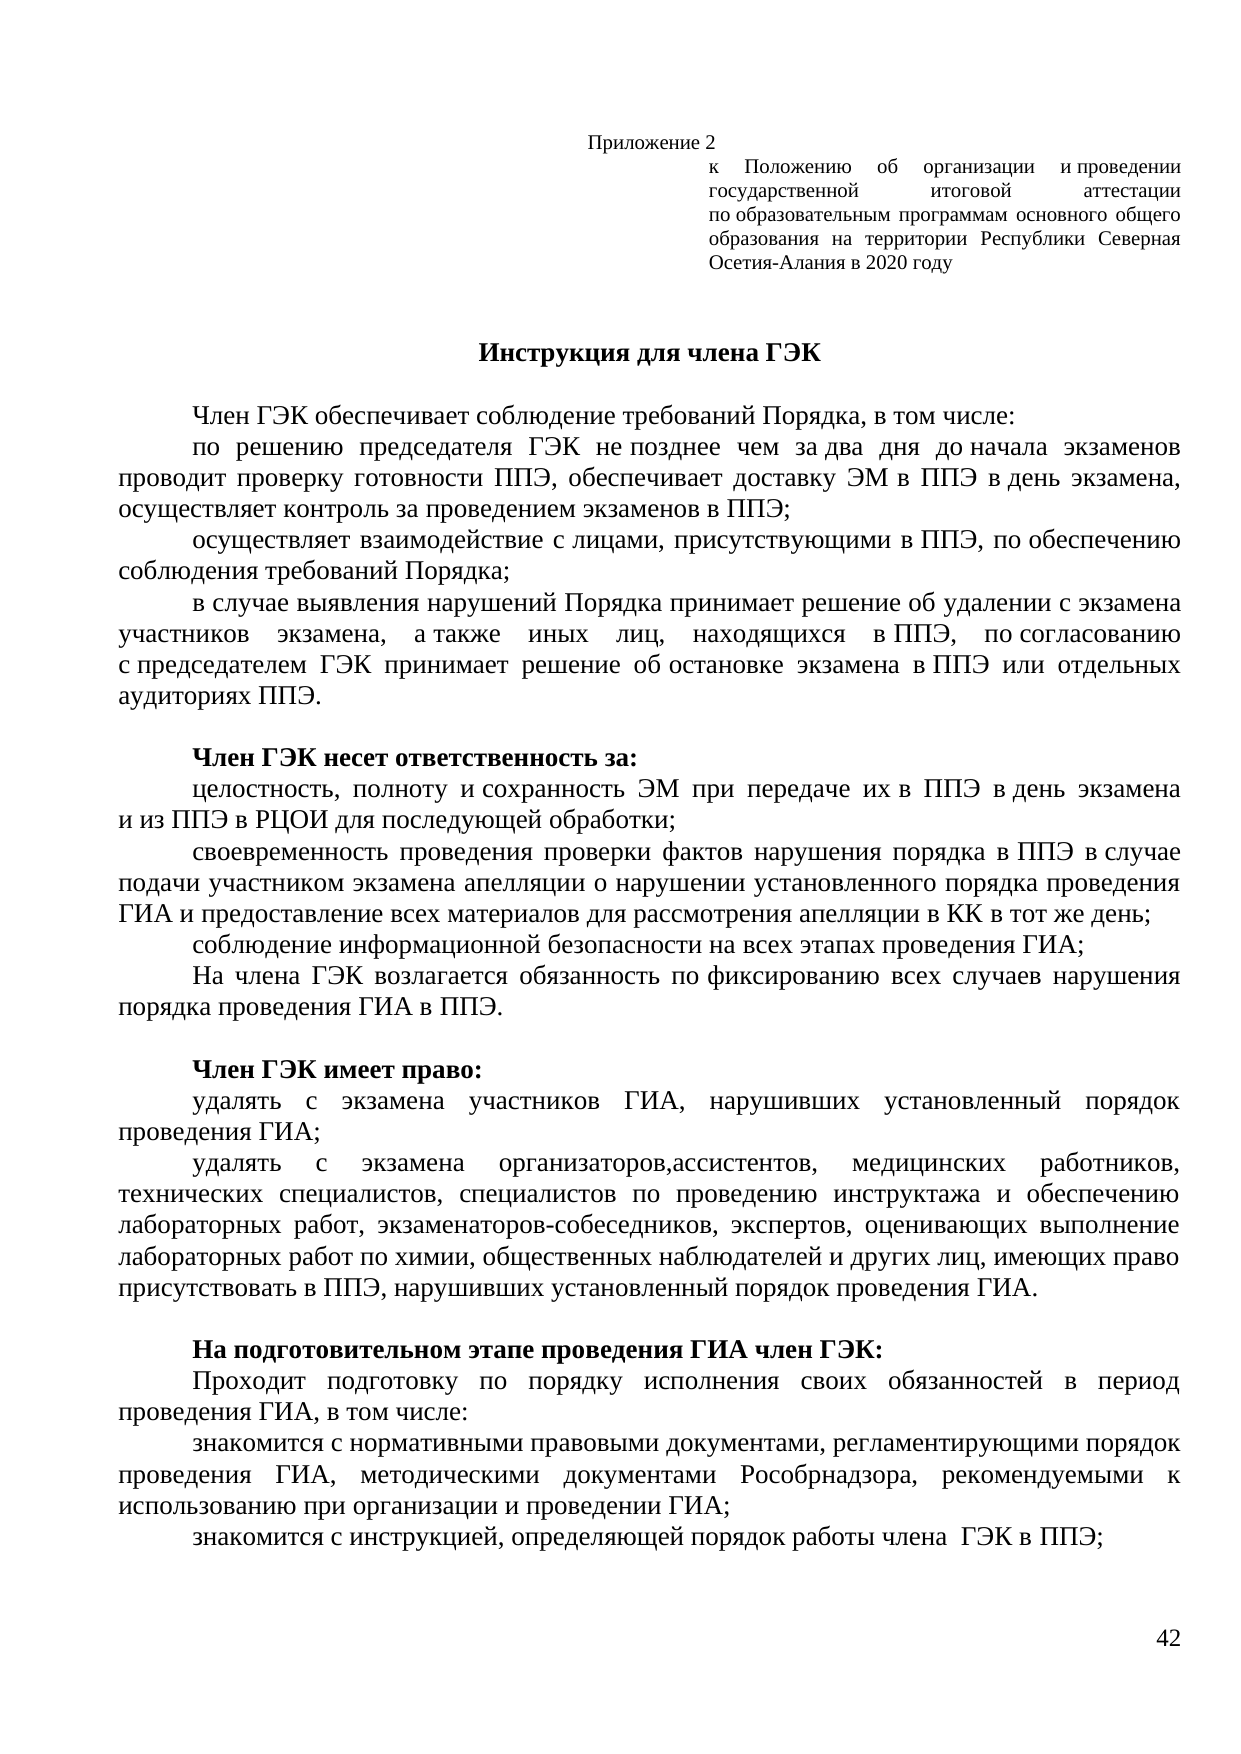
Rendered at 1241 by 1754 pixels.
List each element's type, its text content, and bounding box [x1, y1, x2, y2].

text в случае выявления нарушений Порядка принимает решение об удалении с экзамена участников экзамена, а также иных лиц, находящихся в ППЭ, по согласованию с председателем ГЭК принимает решение об остановке экзамена в ППЭ или отдельных аудиториях ППЭ. [118, 586, 1181, 710]
text удалять с экзамена организаторов,ассистентов, медицинских работников, технических специалистов, специалистов по проведению инструктажа и обеспечению лабораторных работ, экзаменаторов-собеседников, экспертов, оценивающих выполнение лабораторных работ по химии, общественных наблюдателей и других лиц, имеющих право присутствовать в ППЭ, нарушивших установленный порядок проведения ГИА. [118, 1146, 1181, 1302]
text целостность, полноту и сохранность ЭМ при передаче их в ППЭ в день экзамена и из ППЭ в РЦОИ для последующей обработки; [118, 772, 1181, 835]
text Приложение 2 [118, 130, 1181, 154]
text Проходит подготовку по порядку исполнения своих обязанностей в период проведения ГИА, в том числе: [118, 1364, 1181, 1427]
text своевременность проведения проверки фактов нарушения порядка в ППЭ в случае подачи участником экзамена апелляции о нарушении установленного порядка проведения ГИА и предоставление всех материалов для рассмотрения апелляции в КК в тот же день; [118, 835, 1181, 928]
text знакомится с нормативными правовыми документами, регламентирующими порядок проведения ГИА, методическими документами Рособрнадзора, рекомендуемыми к использованию при организации и проведении ГИА; [118, 1427, 1181, 1520]
text На члена ГЭК возлагается обязанность по фиксированию всех случаев нарушения порядка проведения ГИА в ППЭ. [118, 959, 1181, 1022]
text по решению председателя ГЭК не позднее чем за два дня до начала экзаменов проводит проверку готовности ППЭ, обеспечивает доставку ЭМ в ППЭ в день экзамена, осуществляет контроль за проведением экзаменов в ППЭ; [118, 430, 1181, 523]
text Член ГЭК обеспечивает соблюдение требований Порядка, в том числе: [118, 399, 1181, 430]
text осуществляет взаимодействие с лицами, присутствующими в ППЭ, по обеспечению соблюдения требований Порядка; [118, 523, 1181, 586]
text На подготовительном этапе проведения ГИА член ГЭК: [118, 1333, 1181, 1364]
text Инструкция для члена ГЭК [118, 336, 1181, 368]
text удалять с экзамена участников ГИА, нарушивших установленный порядок проведения ГИА; [118, 1084, 1181, 1146]
text соблюдение информационной безопасности на всех этапах проведения ГИА; [118, 928, 1181, 959]
text к Положению об организации и проведении государственной итоговой аттестации по образовательным программам основного общего образования на территории Республики Северная Осетия-Алания в 2020 году [709, 154, 1181, 274]
text знакомится с инструкцией, определяющей порядок работы члена ГЭК в ППЭ; [118, 1520, 1181, 1551]
text Член ГЭК имеет право: [118, 1053, 1181, 1084]
text Член ГЭК несет ответственность за: [118, 741, 1181, 772]
